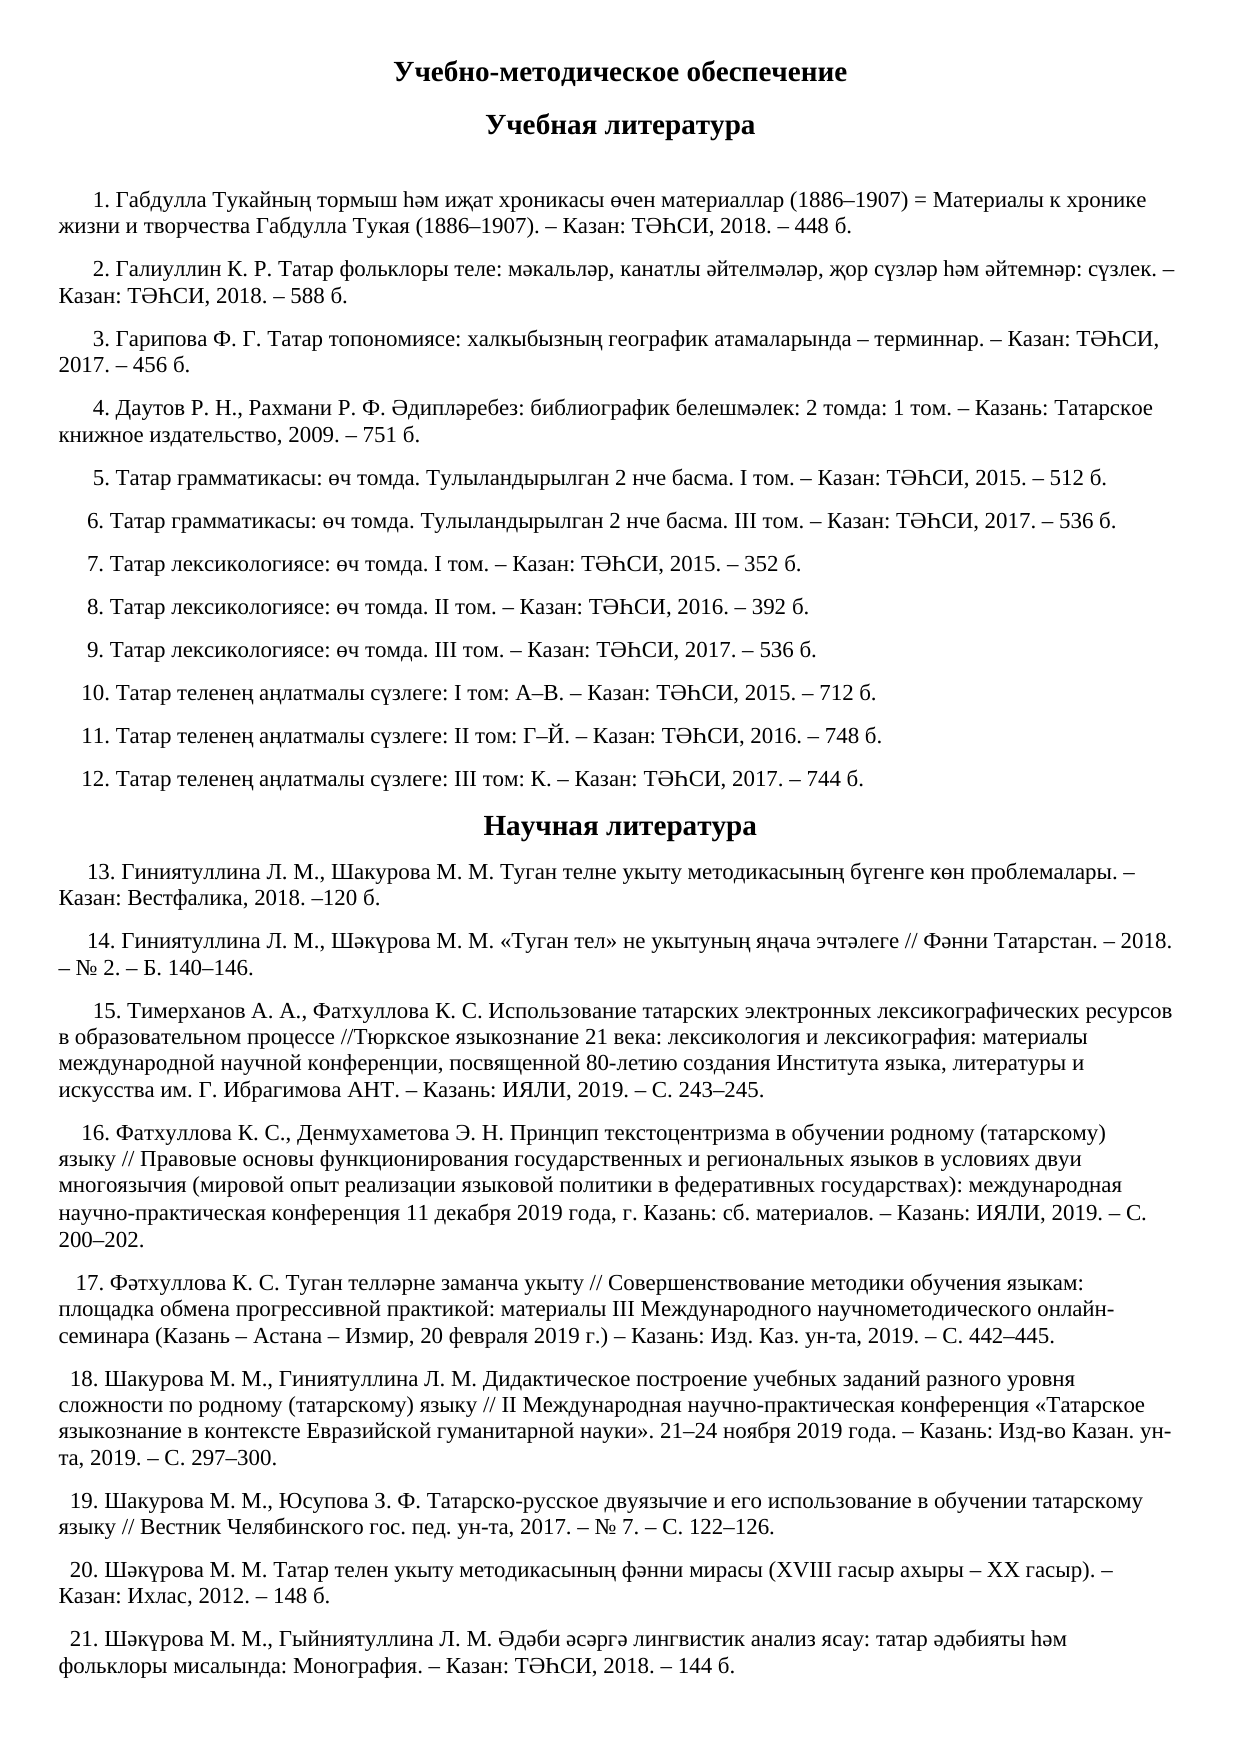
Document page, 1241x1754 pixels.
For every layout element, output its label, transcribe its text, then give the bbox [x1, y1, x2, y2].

text 17. Фәтхуллова К. С. Туган телләрне заманча укыту // Совершенствование методики обучения языкам: площадка обмена прогрессивной практикой: материалы III Международного научнометодического онлайн-семинара (Казань – Астана – Измир, 20 февраля 2019 г.) – Казань: Изд. Каз. ун-та, 2019. – С. 442–445. [58, 1269, 1182, 1348]
text 11. Татар теленең аңлатмалы сүзлеге: II том: Г–Й. – Казан: ТӘҺСИ, 2016. – 748 б. [58, 722, 1182, 748]
text 20. Шәкүрова М. М. Татар телен укыту методикасының фәнни мирасы (XVIII гасыр ахыры – XX гасыр). – Казан: Ихлас, 2012. – 148 б. [58, 1556, 1182, 1609]
text 7. Татар лексикологиясе: өч томда. I том. – Казан: ТӘҺСИ, 2015. – 352 б. [58, 550, 1182, 576]
text 1. Габдулла Тукайның тормыш һәм иҗат хроникасы өчен материаллар (1886–1907) = Материалы к хронике жизни и творчества Габдулла Тукая (1886–1907). – Казан: ТӘҺСИ, 2018. – 448 б. [58, 186, 1182, 239]
text 19. Шакурова М. М., Юсупова З. Ф. Татарско-русское двуязычие и его использование в обучении татарскому языку // Вестник Челябинского гос. пед. ун-та, 2017. – № 7. – С. 122–126. [58, 1487, 1182, 1539]
text 6. Татар грамматикасы: өч томда. Тулыландырылган 2 нче басма. III том. – Казан: ТӘҺСИ, 2017. – 536 б. [58, 507, 1182, 533]
text 18. Шакурова М. М., Гиниятуллина Л. М. Дидактическое построение учебных заданий разного уровня сложности по родному (татарскому) языку // II Международная научно-практическая конференция «Татарское языкознание в контексте Евразийской гуманитарной науки». 21–24 ноября 2019 года. – Казань: Изд-во Казан. ун-та, 2019. – С. 297–300. [58, 1365, 1182, 1470]
text 14. Гиниятуллина Л. М., Шәкүрова М. М. «Туган тел» не укытуның яңача эчтәлеге // Фәнни Татарстан. – 2018. – № 2. – Б. 140–146. [58, 927, 1182, 980]
text 9. Татар лексикологиясе: өч томда. III том. – Казан: ТӘҺСИ, 2017. – 536 б. [58, 636, 1182, 662]
text Научная литература [58, 808, 1182, 841]
text 8. Татар лексикологиясе: өч томда. II том. – Казан: ТӘҺСИ, 2016. – 392 б. [58, 593, 1182, 619]
text Учебно-методическое обеспечение [58, 54, 1182, 88]
text 2. Галиуллин К. Р. Татар фольклоры теле: мәкальләр, канатлы әйтелмәләр, җор сүзләр һәм әйтемнәр: сүзлек. – Казан: ТӘҺСИ, 2018. – 588 б. [58, 256, 1182, 308]
text 5. Татар грамматикасы: өч томда. Тулыландырылган 2 нче басма. I том. – Казан: ТӘҺСИ, 2015. – 512 б. [58, 464, 1182, 490]
text 3. Гарипова Ф. Г. Татар топономиясе: халкыбызның географик атамаларында – терминнар. – Казан: ТӘҺСИ, 2017. – 456 б. [58, 325, 1182, 378]
text 21. Шәкүрова М. М., Гыйниятуллина Л. М. Әдәби әсәргә лингвистик анализ ясау: татар әдәбияты һәм фольклоры мисалында: Монография. – Казан: ТӘҺСИ, 2018. – 144 б. [58, 1626, 1182, 1678]
text 15. Тимерханов А. А., Фатхуллова К. С. Использование татарских электронных лексикографических ресурсов в образовательном процессе //Тюркское языкознание 21 века: лексикология и лексикография: материалы международной научной конференции, посвященной 80-летию создания Института языка, литературы и искусства им. Г. Ибрагимова АНТ. – Казань: ИЯЛИ, 2019. – С. 243–245. [58, 997, 1182, 1102]
text 13. Гиниятуллина Л. М., Шакурова М. М. Туган телне укыту методикасының бүгенге көн проблемалары. – Казан: Вестфалика, 2018. –120 б. [58, 858, 1182, 911]
text 4. Даутов Р. Н., Рахмани Р. Ф. Әдипләребез: библиографик белешмәлек: 2 томда: 1 том. – Казань: Татарское книжное издательство, 2009. – 751 б. [58, 394, 1182, 447]
text 16. Фатхуллова К. С., Денмухаметова Э. Н. Принцип текстоцентризма в обучении родному (татарскому) языку // Правовые основы функционирования государственных и региональных языков в условиях двуи многоязычия (мировой опыт реализации языковой политики в федеративных государствах): международная научно-практическая конференция 11 декабря 2019 года, г. Казань: сб. материалов. – Казань: ИЯЛИ, 2019. – C. 200–202. [58, 1119, 1182, 1252]
text Учебная литература [58, 107, 1182, 141]
text 12. Татар теленең аңлатмалы сүзлеге: III том: К. – Казан: ТӘҺСИ, 2017. – 744 б. [58, 765, 1182, 791]
text 10. Татар теленең аңлатмалы сүзлеге: I том: А–В. – Казан: ТӘҺСИ, 2015. – 712 б. [58, 679, 1182, 705]
